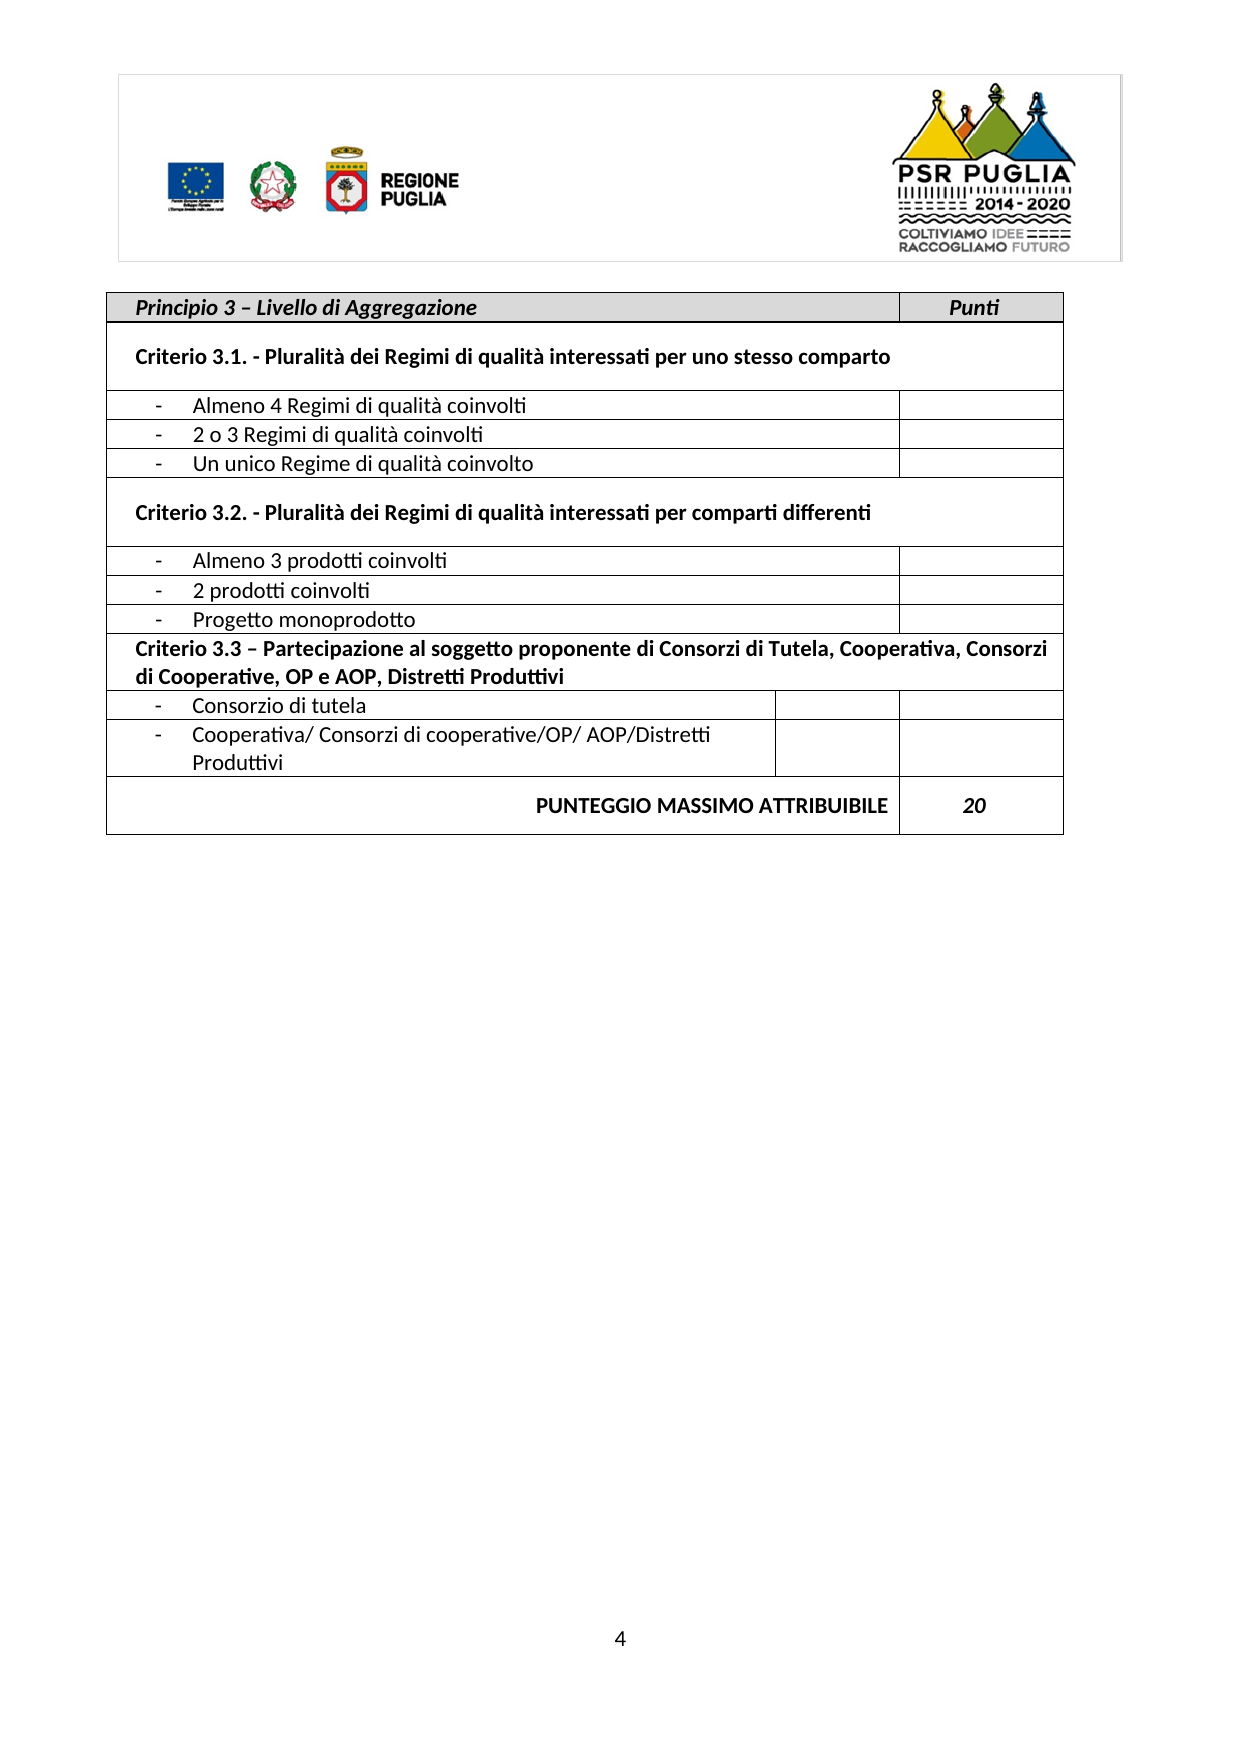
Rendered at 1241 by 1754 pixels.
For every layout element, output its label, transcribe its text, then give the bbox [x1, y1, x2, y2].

table_cell Criterio 3.1. - Pluralità dei Regimi di qualità interessati per uno stesso comparto [107, 323, 1063, 390]
table_cell Un unico Regime di qualità coinvolto [107, 449, 899, 477]
table_cell Consorzio di tutela [107, 691, 775, 719]
table_cell Criterio 3.2. - Pluralità dei Regimi di qualità interessati per comparti differenti [107, 478, 1063, 546]
table_cell [900, 605, 1063, 633]
picture [119, 75, 1122, 261]
table_cell 2 o 3 Regimi di qualità coinvolti [107, 420, 899, 448]
table_cell Criterio 3.3 – Partecipazione al soggetto proponente di Consorzi di Tutela, Cooperativa, Consorzi di Cooperative, OP e AOP, Distretti Produttivi [107, 634, 1063, 690]
table_cell Cooperativa/ Consorzi di cooperative/OP/ AOP/Distretti Produttivi [107, 720, 775, 776]
table_cell [900, 720, 1063, 776]
table_cell [900, 576, 1063, 604]
table_cell [900, 547, 1063, 575]
table_cell PUNTEGGIO MASSIMO ATTRIBUIBILE [107, 777, 899, 834]
table_header Principio 3 – Livello di Aggregazione [107, 293, 899, 321]
table_cell [776, 691, 899, 719]
table_cell [900, 449, 1063, 477]
table_cell [900, 691, 1063, 719]
table_header Punti [900, 293, 1063, 321]
table_cell [900, 420, 1063, 448]
table_cell Progetto monoprodotto [107, 605, 899, 633]
table_cell Almeno 3 prodotti coinvolti [107, 547, 899, 575]
table_cell [776, 720, 899, 776]
table_cell 2 prodotti coinvolti [107, 576, 899, 604]
table_cell [900, 391, 1063, 419]
table_cell 20 [900, 777, 1063, 834]
table_cell Almeno 4 Regimi di qualità coinvolti [107, 391, 899, 419]
